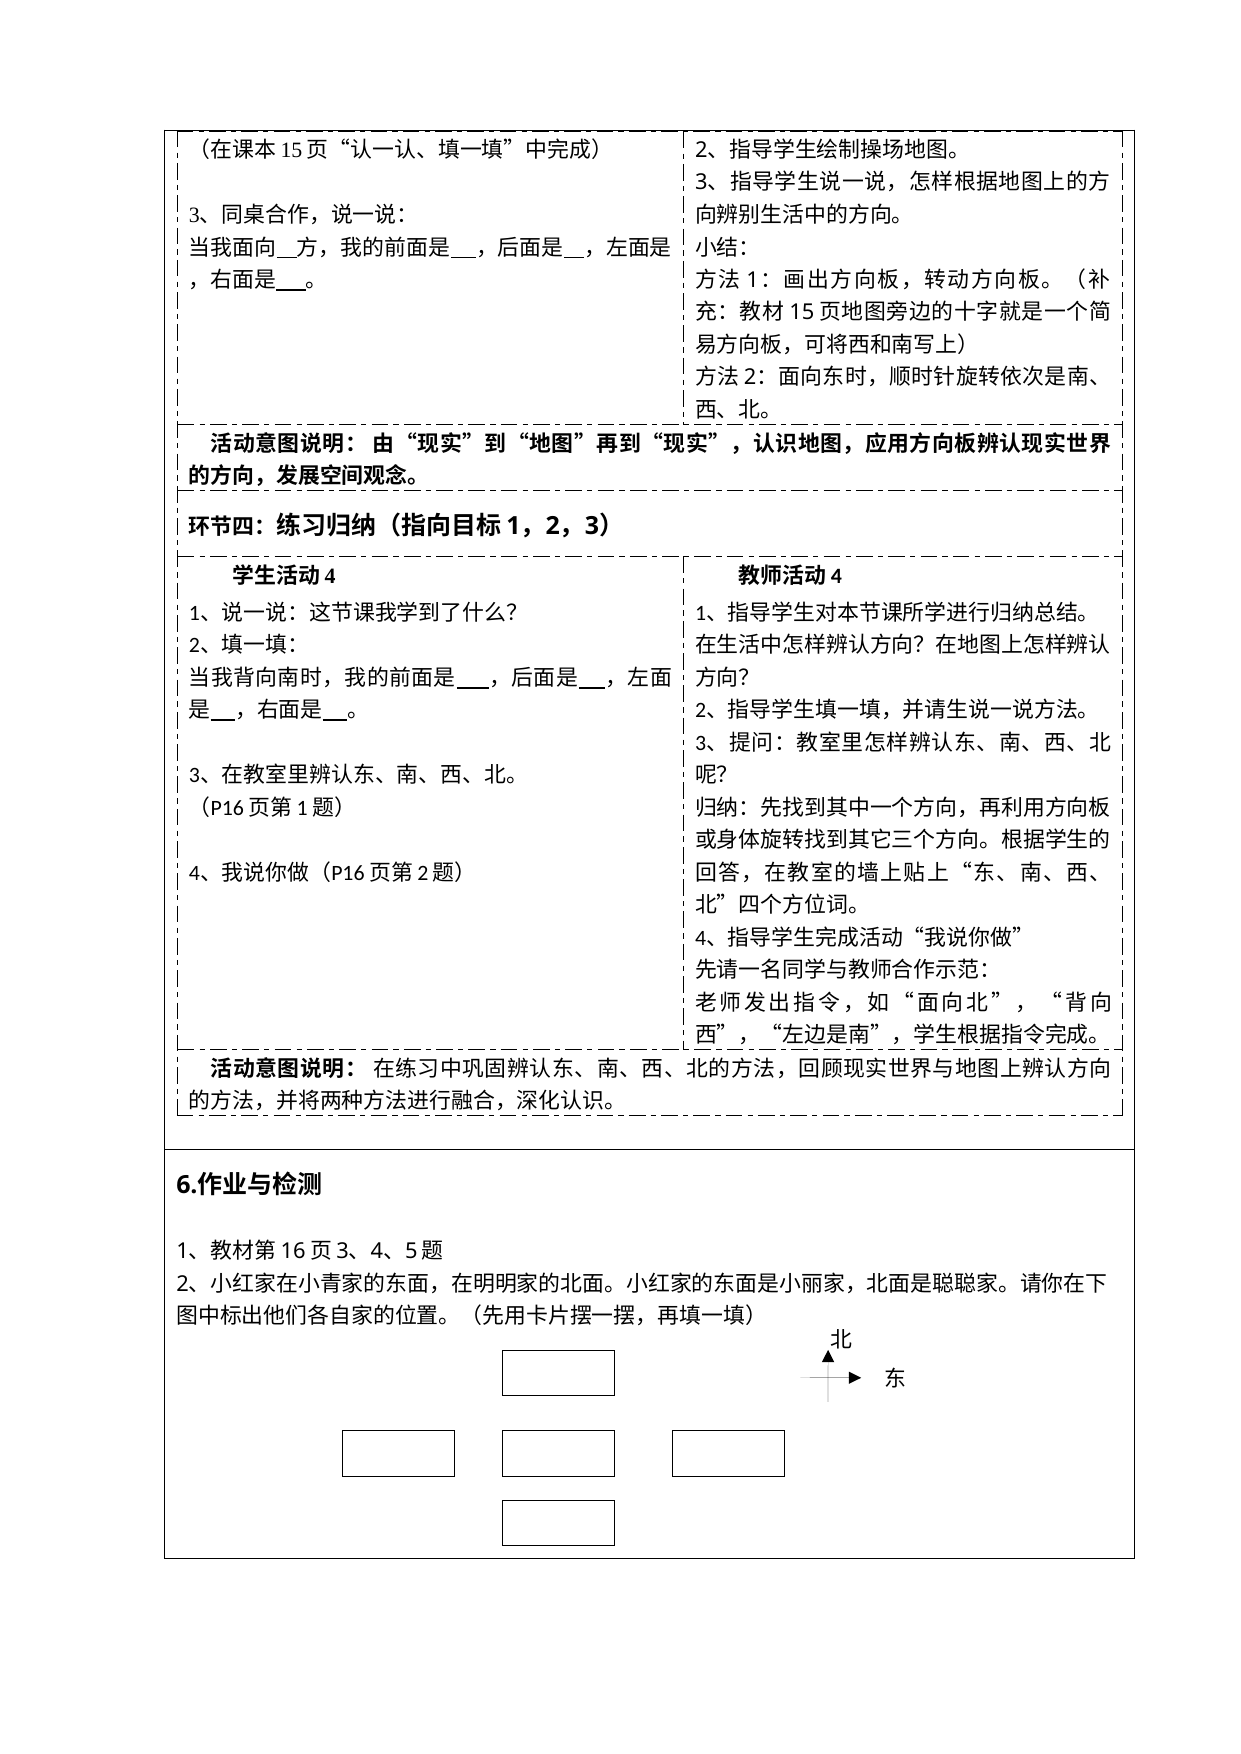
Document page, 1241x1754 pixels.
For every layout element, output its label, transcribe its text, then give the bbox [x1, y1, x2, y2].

table_cell 6.作业与检测 1、教材第16页3、4、5题 2、小红家在小青家的东面，在明明家的北面。小红家的东面是小丽家，北面是聪聪家。请你在下图中标出他们各自家的位置。（先用卡片摆一摆，再填一填） [165, 1150, 1134, 1558]
table_cell 5.学习过程设计 [165, 131, 1134, 1149]
